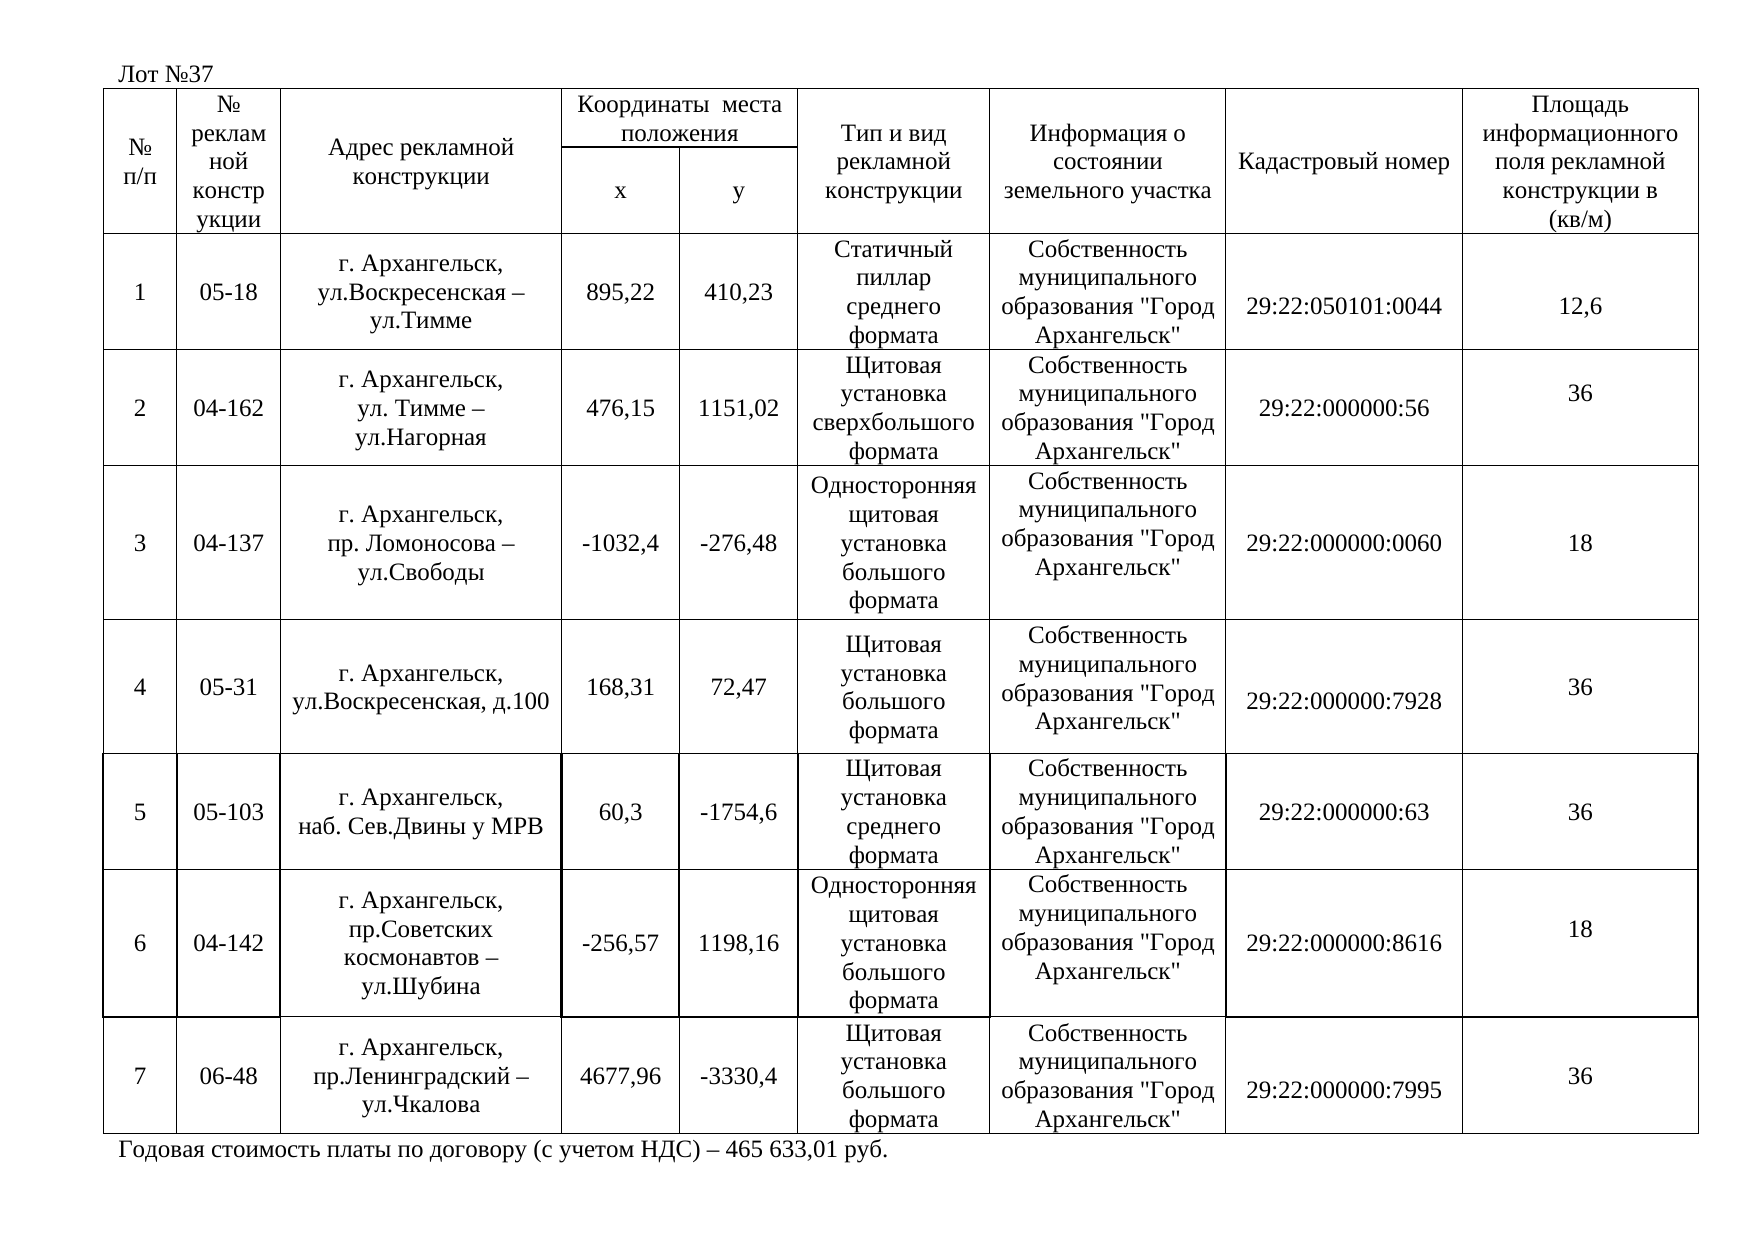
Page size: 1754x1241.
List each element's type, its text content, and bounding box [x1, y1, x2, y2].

table_cell 29:22:000000:7928 [1226, 620, 1462, 752]
table_cell Щитовая установка сверхбольшого формата [798, 350, 989, 465]
table_cell 1 [104, 234, 176, 349]
table_cell Статичный пиллар среднего формата [798, 234, 989, 349]
table_cell г. Архангельск, пр.Советских космонавтов – ул.Шубина [281, 870, 560, 1016]
table_cell 168,31 [562, 620, 679, 752]
table_cell 05-31 [177, 620, 280, 752]
text Годовая стоимость платы по договору (с учетом НДС) – 465 633,01 руб. [118, 1134, 1695, 1162]
table_cell 36 [1463, 620, 1698, 752]
table_cell Собственность муниципального образования "Город Архангельск" [990, 350, 1225, 465]
text Лот №37 [118, 59, 1695, 88]
table_cell 60,3 [563, 754, 678, 868]
table_cell Щитовая установка большого формата [798, 1018, 989, 1133]
table_cell 29:22:000000:7995 [1226, 1018, 1462, 1133]
table_cell 4 [104, 620, 176, 752]
table_cell 36 [1463, 350, 1698, 465]
table_cell -1032,4 [562, 466, 679, 619]
table_cell 05-18 [177, 234, 280, 349]
table_header Информация о состоянии земельного участка [990, 89, 1225, 233]
table_cell 4677,96 [562, 1018, 679, 1133]
table_cell 18 [1463, 466, 1698, 619]
table_cell г. Архангельск, пр.Ленинградский – ул.Чкалова [281, 1017, 561, 1133]
table_cell 476,15 [562, 350, 679, 465]
table_cell 29:22:000000:8616 [1227, 870, 1462, 1016]
table_cell 18 [1463, 870, 1697, 1016]
table_cell 29:22:000000:56 [1226, 350, 1462, 465]
table_cell Собственность муниципального образования "Город Архангельск" [990, 1017, 1225, 1133]
table_header № п/п [104, 89, 176, 233]
table_header Адрес рекламной конструкции [281, 89, 561, 233]
table_cell 5 [104, 754, 176, 868]
table_cell 895,22 [562, 234, 679, 349]
table_cell г. Архангельск, ул.Воскресенская, д.100 [281, 620, 561, 752]
table_cell г. Архангельск, наб. Сев.Двины у МРВ [281, 754, 560, 868]
table_cell 29:22:000000:63 [1227, 754, 1462, 868]
table_cell Собственность муниципального образования "Город Архангельск" [990, 620, 1225, 752]
table_cell 72,47 [680, 620, 797, 752]
table_header Кадастровый номер [1226, 89, 1462, 233]
table_cell 04-142 [178, 870, 279, 1016]
table_cell Собственность муниципального образования "Город Архангельск" [991, 870, 1225, 1016]
table_cell Собственность муниципального образования "Город Архангельск" [990, 234, 1225, 349]
table_cell -3330,4 [680, 1018, 797, 1133]
table_cell г. Архангельск, ул. Тимме – ул.Нагорная [281, 350, 561, 465]
table_cell -256,57 [563, 870, 678, 1016]
table_cell Собственность муниципального образования "Город Архангельск" [990, 466, 1225, 619]
table_cell Собственность муниципального образования "Город Архангельск" [991, 754, 1225, 868]
table_cell x [562, 148, 679, 233]
table_cell 3 [104, 466, 176, 619]
table_cell Щитовая установка среднего формата [799, 754, 989, 868]
table_cell 36 [1463, 1018, 1698, 1133]
table_cell 29:22:000000:0060 [1226, 466, 1462, 619]
table_cell 04-137 [177, 466, 280, 619]
table_cell 7 [104, 1018, 176, 1133]
table_cell 04-162 [177, 350, 280, 465]
table_cell г. Архангельск, пр. Ломоносова – ул.Свободы [281, 466, 561, 619]
table_cell Односторонняя щитовая установка большого формата [798, 466, 989, 619]
table_cell 1198,16 [680, 870, 797, 1016]
table_cell г. Архангельск, ул.Воскресенская – ул.Тимме [281, 234, 561, 349]
table_cell 05-103 [178, 754, 279, 868]
table_cell 29:22:050101:0044 [1226, 234, 1462, 349]
table_cell 06-48 [177, 1018, 280, 1133]
table_cell 36 [1463, 754, 1697, 868]
table_cell -1754,6 [680, 754, 797, 868]
table_header Площадь информационного поля рекламной конструкции в (кв/м) [1463, 89, 1698, 233]
table_cell y [680, 148, 797, 233]
table_cell -276,48 [680, 466, 797, 619]
table_cell 12,6 [1463, 234, 1698, 349]
table_cell 2 [104, 350, 176, 465]
table_cell 1151,02 [680, 350, 797, 465]
table_cell 410,23 [680, 234, 797, 349]
table_cell Односторонняя щитовая установка большого формата [799, 870, 989, 1016]
table_header № рекламной конструкции [177, 89, 280, 233]
table_header Тип и вид рекламной конструкции [798, 89, 989, 233]
table_cell 6 [104, 870, 176, 1016]
table_header Координаты места положения [562, 89, 797, 146]
table_cell Щитовая установка большого формата [798, 620, 989, 752]
